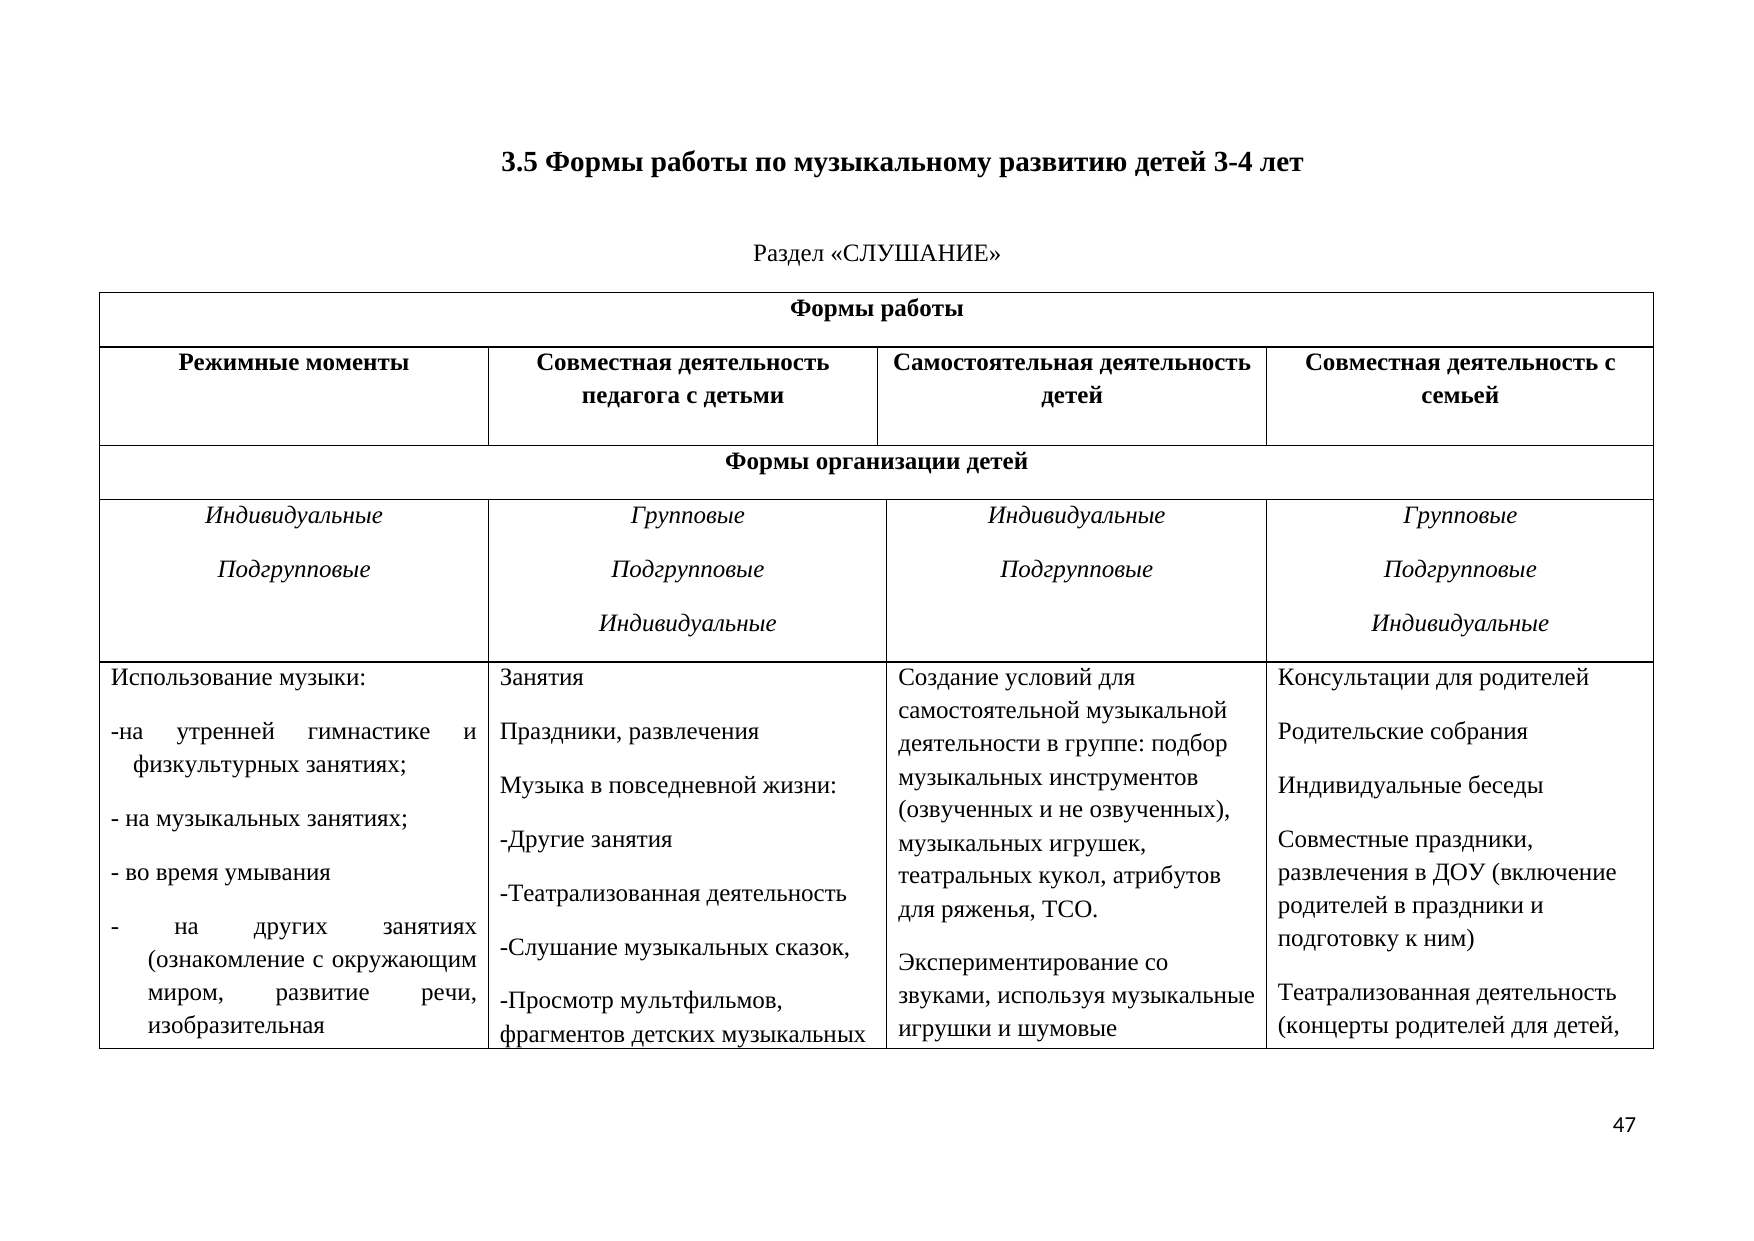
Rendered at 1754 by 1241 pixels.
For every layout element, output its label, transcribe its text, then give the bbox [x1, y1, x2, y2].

table_cell Индивидуальные Подгрупповые [887, 500, 1266, 661]
table_cell Групповые Подгрупповые Индивидуальные [489, 500, 886, 661]
table_cell Индивидуальные Подгрупповые [100, 500, 488, 661]
table_cell Самостоятельная деятельность детей [878, 348, 1266, 445]
table_header Формы работы [100, 293, 1653, 346]
table_cell Формы организации детей [100, 446, 1653, 499]
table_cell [489, 663, 886, 1047]
table_cell Режимные моменты [100, 348, 488, 445]
table_cell Совместная деятельность педагога с детьми [489, 348, 877, 445]
text Раздел «СЛУШАНИЕ» [118, 238, 1636, 267]
subtitle 3.5 Формы работы по музыкальному развитию детей 3-4 лет [118, 144, 1636, 178]
table_cell Совместная деятельность с семьей [1267, 348, 1653, 445]
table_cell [1267, 663, 1653, 1047]
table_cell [887, 663, 1266, 1047]
table_cell Групповые Подгрупповые Индивидуальные [1267, 500, 1653, 661]
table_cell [100, 663, 488, 1047]
